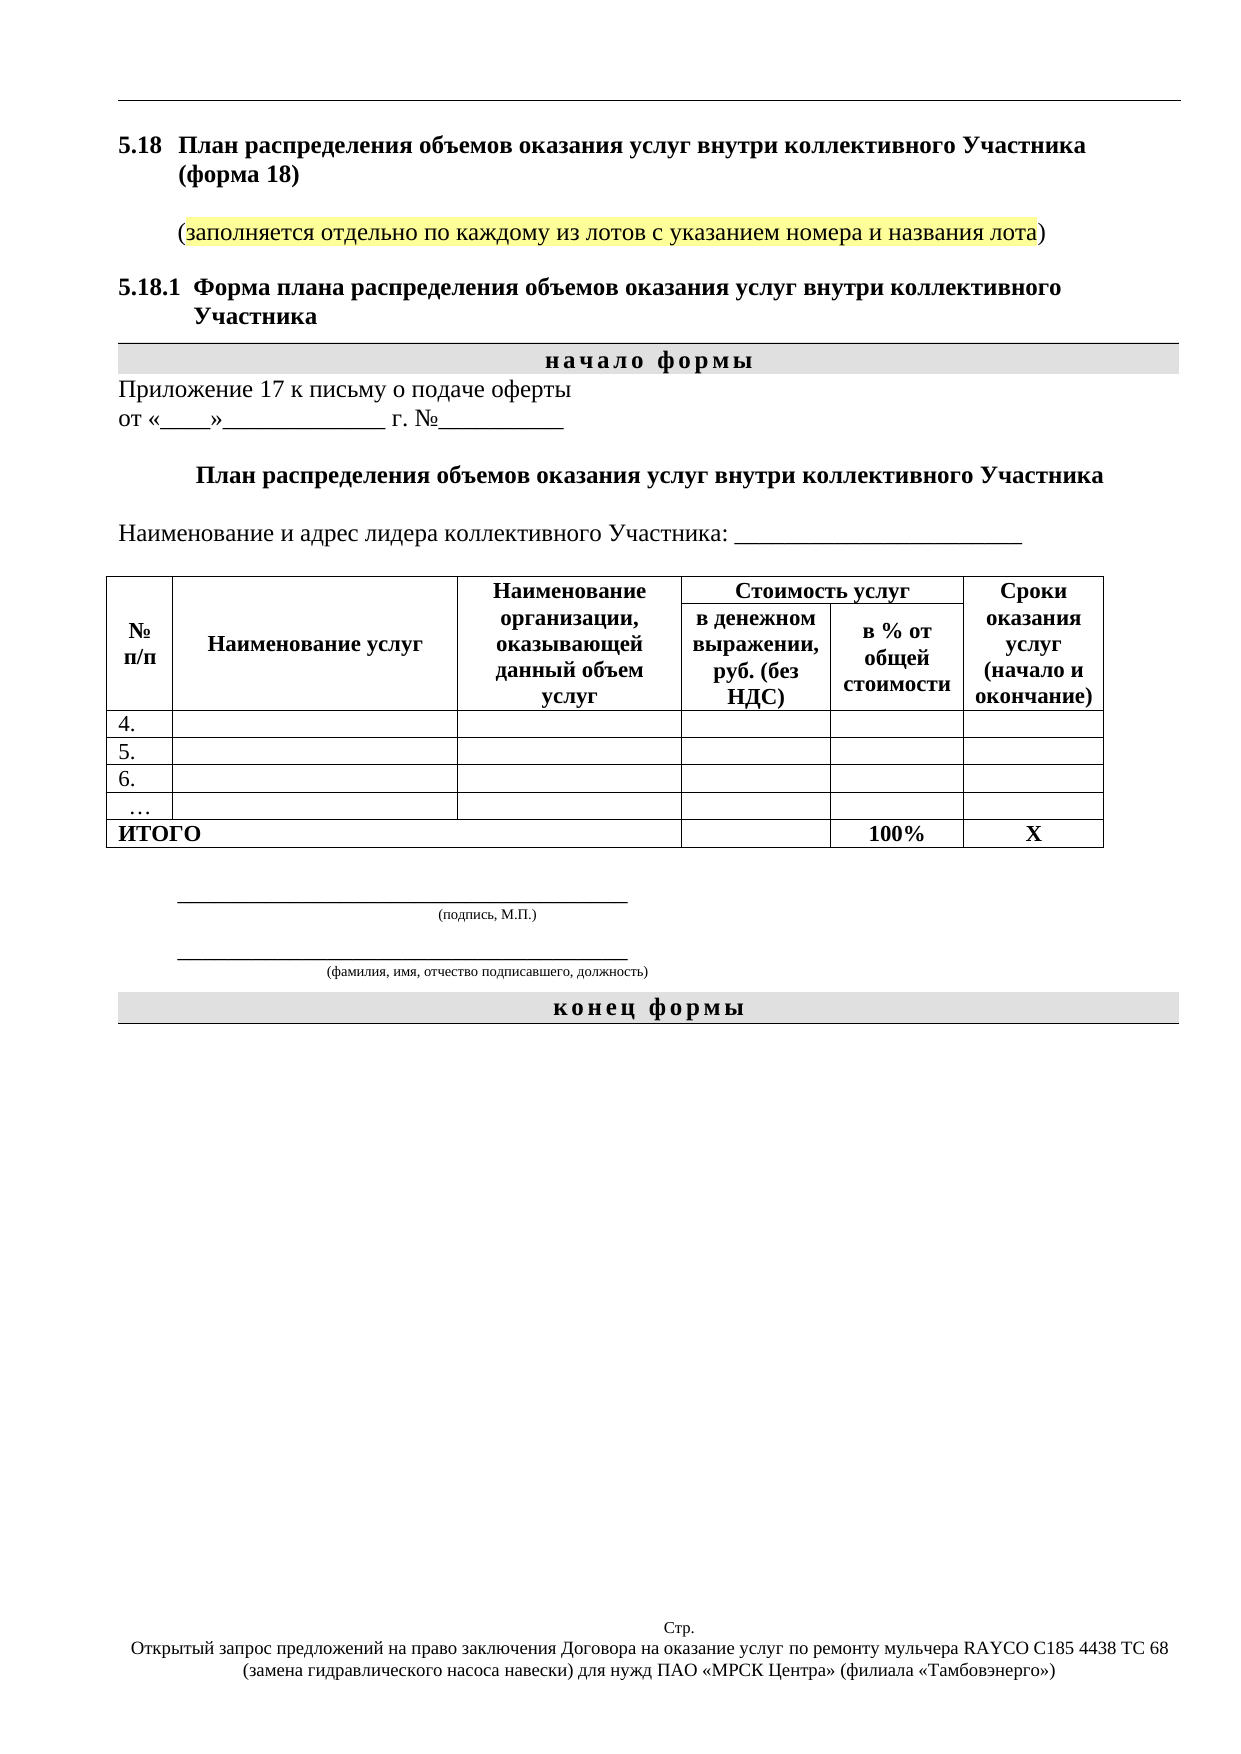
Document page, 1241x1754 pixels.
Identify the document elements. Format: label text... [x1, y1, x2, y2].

text начало формы [118, 344, 1179, 374]
table_cell [831, 738, 963, 764]
table_cell [173, 765, 457, 792]
table_cell [107, 711, 172, 737]
text (фамилия, имя, отчество подписавшего, должность) [118, 963, 797, 992]
table_cell [831, 711, 963, 737]
table_cell в денежном выражении, руб. (без НДС) [682, 604, 830, 709]
text (подпись, М.П.) [118, 906, 797, 934]
table_cell [458, 711, 681, 737]
table_cell [964, 793, 1103, 819]
table_header Наименование организации, оказывающей данный объем услуг [458, 577, 681, 709]
table_cell [458, 738, 681, 764]
table_cell [107, 738, 172, 764]
table_cell [964, 711, 1103, 737]
text ____________________________________ [118, 877, 1181, 906]
table_header № п/п [107, 577, 172, 709]
table_cell [458, 765, 681, 792]
table_cell [682, 711, 830, 737]
table_cell [682, 793, 830, 819]
table_cell [107, 765, 172, 792]
table_cell [173, 738, 457, 764]
table_header Наименование услуг [173, 577, 457, 709]
table_cell [964, 765, 1103, 792]
text ____________________________________ [118, 934, 1181, 963]
table_header Сроки оказания услуг (начало и окончание) [964, 577, 1103, 709]
text конец формы [118, 992, 1179, 1023]
table_cell Х [964, 820, 1103, 847]
table_cell [831, 765, 963, 792]
table_cell [682, 765, 830, 792]
table_cell [964, 738, 1103, 764]
table_cell в % от общей стоимости [831, 604, 963, 709]
table_cell [173, 793, 457, 819]
subtitle Форма плана распределения объемов оказания услуг внутри коллективного Участника [118, 272, 1181, 330]
table_cell 100% [831, 820, 963, 847]
table_cell [682, 820, 830, 847]
table_header Стоимость услуг [682, 577, 963, 603]
table_cell … [107, 793, 172, 819]
text Наименование и адрес лидера коллективного Участника: _______________________ [118, 518, 1181, 547]
text План распределения объемов оказания услуг внутри коллективного Участника [118, 461, 1181, 489]
table_cell [682, 738, 830, 764]
table_cell [173, 711, 457, 737]
text Приложение 17 к письму о подаче оферты от «____»_____________ г. №__________ [118, 374, 1181, 432]
subtitle План распределения объемов оказания услуг внутри коллективного Участника (форма 18) [118, 130, 1181, 188]
table_cell ИТОГО [107, 820, 681, 847]
table_cell [831, 793, 963, 819]
table_cell [458, 793, 681, 819]
